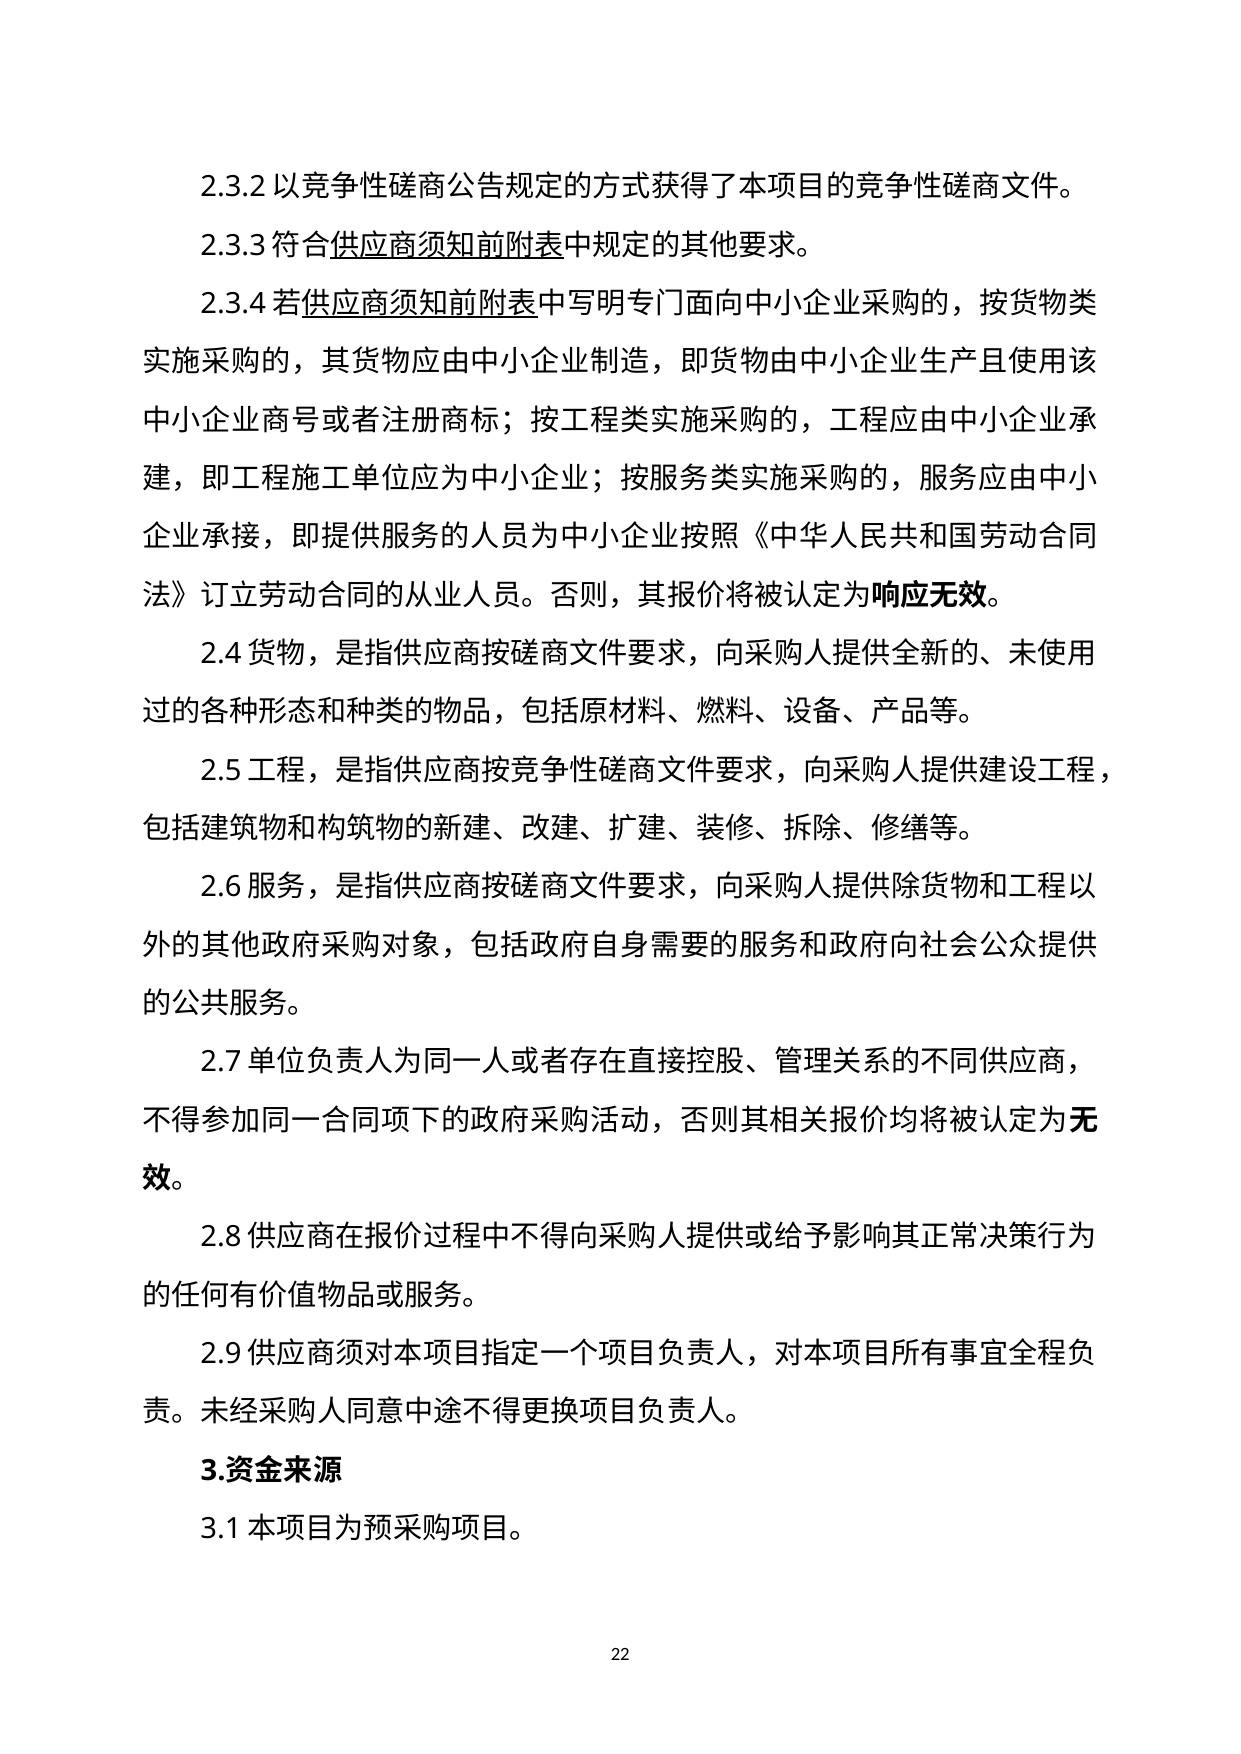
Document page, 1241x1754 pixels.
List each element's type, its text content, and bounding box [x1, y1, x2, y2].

text 2.3.3符合供应商须知前附表中规定的其他要求。 [142, 208, 1098, 267]
text 2.3.2以竞争性磋商公告规定的方式获得了本项目的竞争性磋商文件。 [142, 150, 1098, 208]
text 3.资金来源 [142, 1433, 1098, 1492]
text 2.3.4若供应商须知前附表中写明专门面向中小企业采购的，按货物类实施采购的，其货物应由中小企业制造，即货物由中小企业生产且使用该中小企业商号或者注册商标；按工程类实施采购的，工程应由中小企业承建，即工程施工单位应为中小企业；按服务类实施采购的，服务应由中小企业承接，即提供服务的人员为中小企业按照《中华人民共和国劳动合同法》订立劳动合同的从业人员。否则，其报价将被认定为响应无效。 [142, 267, 1098, 617]
text 2.6服务，是指供应商按磋商文件要求，向采购人提供除货物和工程以外的其他政府采购对象，包括政府自身需要的服务和政府向社会公众提供的公共服务。 [142, 850, 1098, 1025]
text 2.4货物，是指供应商按磋商文件要求，向采购人提供全新的、未使用过的各种形态和种类的物品，包括原材料、燃料、设备、产品等。 [142, 617, 1098, 733]
text 2.8供应商在报价过程中不得向采购人提供或给予影响其正常决策行为的任何有价值物品或服务。 [142, 1200, 1098, 1317]
text 3.1本项目为预采购项目。 [142, 1492, 1098, 1550]
text 2.5工程，是指供应商按竞争性磋商文件要求，向采购人提供建设工程，包括建筑物和构筑物的新建、改建、扩建、装修、拆除、修缮等。 [142, 733, 1098, 850]
text 2.9供应商须对本项目指定一个项目负责人，对本项目所有事宜全程负责。未经采购人同意中途不得更换项目负责人。 [142, 1317, 1098, 1433]
text 2.7单位负责人为同一人或者存在直接控股、管理关系的不同供应商，不得参加同一合同项下的政府采购活动，否则其相关报价均将被认定为无效。 [142, 1025, 1098, 1200]
